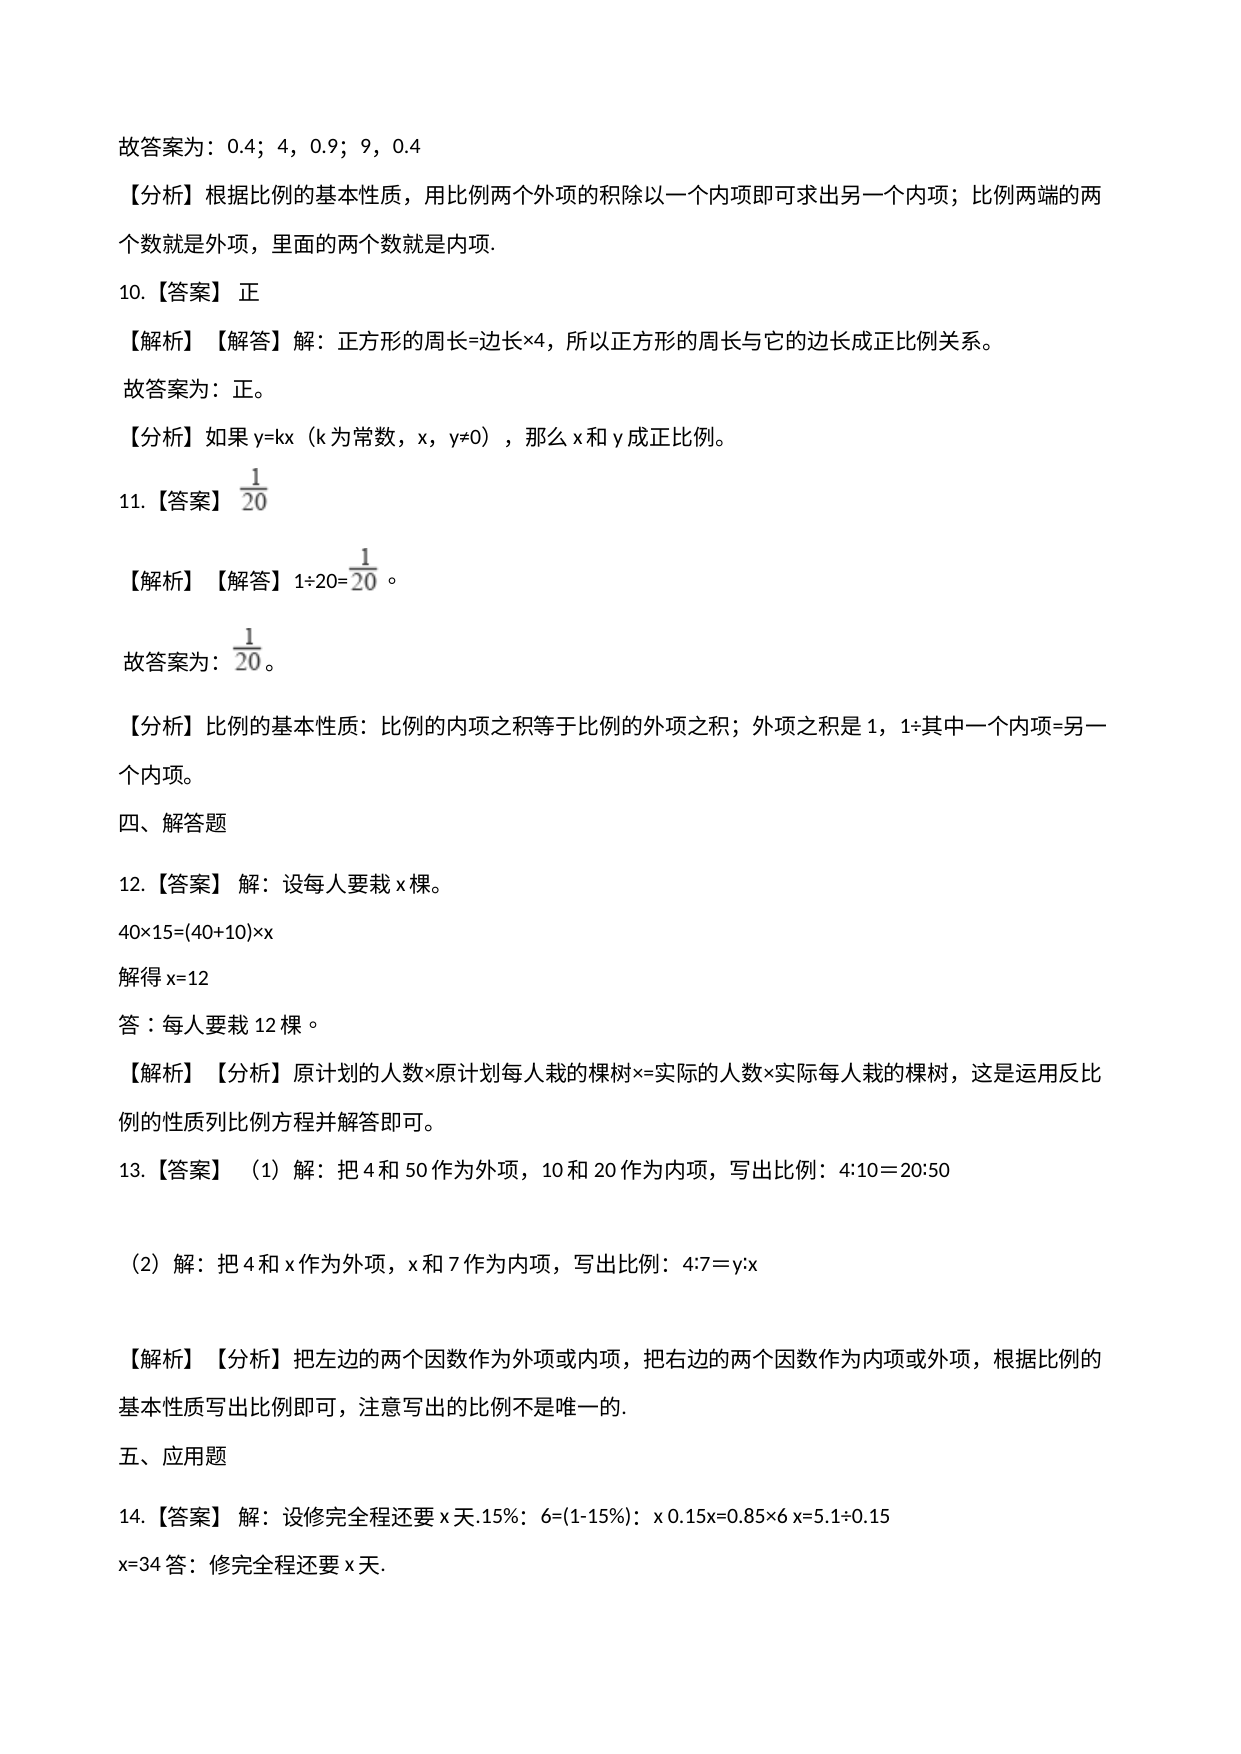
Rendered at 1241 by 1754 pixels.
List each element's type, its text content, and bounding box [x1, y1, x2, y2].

picture [232, 628, 266, 672]
text 五、应用题 [118, 1438, 1122, 1471]
text 故答案为：。 [118, 628, 1122, 693]
text x=34答：修完全程还要x天. [118, 1547, 1122, 1580]
text 四、解答题 [118, 806, 1122, 838]
text 【分析】比例的基本性质：比例的内项之积等于比例的外项之积；外项之积是1，1÷其中一个内项=另一个内项。 [118, 709, 1122, 790]
text 【解析】【分析】把左边的两个因数作为外项或内项，把右边的两个因数作为内项或外项，根据比例的基本性质写出比例即可，注意写出的比例不是唯一的. [118, 1341, 1122, 1422]
text 答：每人要栽12棵。 [118, 1008, 1122, 1041]
text 11.【答案】 [118, 468, 1122, 533]
picture [239, 468, 272, 512]
text 【分析】根据比例的基本性质，用比例两个外项的积除以一个内项即可求出另一个内项；比例两端的两个数就是外项，里面的两个数就是内项. [118, 178, 1122, 259]
text 40×15=(40+10)×x [118, 915, 1122, 948]
text 13.【答案】 （1）解：把4和50作为外项，10和20作为内项，写出比例：4∶10＝20∶50 [118, 1153, 1122, 1185]
picture [348, 548, 382, 592]
text 解得x=12 [118, 961, 1122, 993]
text 14.【答案】 解：设修完全程还要x天.15%：6=(1-15%)：x 0.15x=0.85×6 x=5.1÷0.15 [118, 1499, 1122, 1532]
text 故答案为：0.4；4，0.9；9，0.4 [118, 129, 1122, 162]
text 故答案为：正。 [118, 372, 1122, 404]
text 【解析】【解答】解：正方形的周长=边长×4，所以正方形的周长与它的边长成正比例关系。 [118, 323, 1122, 356]
text 【解析】【解答】1÷20=。 [118, 548, 1122, 613]
text 【解析】【分析】原计划的人数×原计划每人栽的棵树×=实际的人数×实际每人栽的棵树，这是运用反比例的性质列比例方程并解答即可。 [118, 1056, 1122, 1137]
text 【分析】如果y=kx（k为常数，x，y≠0），那么x和y成正比例。 [118, 420, 1122, 452]
text 10.【答案】 正 [118, 275, 1122, 307]
text 12.【答案】 解：设每人要栽x棵。 [118, 867, 1122, 899]
text （2）解：把4和x作为外项，x和7作为内项，写出比例：4∶7＝y∶x [118, 1247, 1122, 1279]
